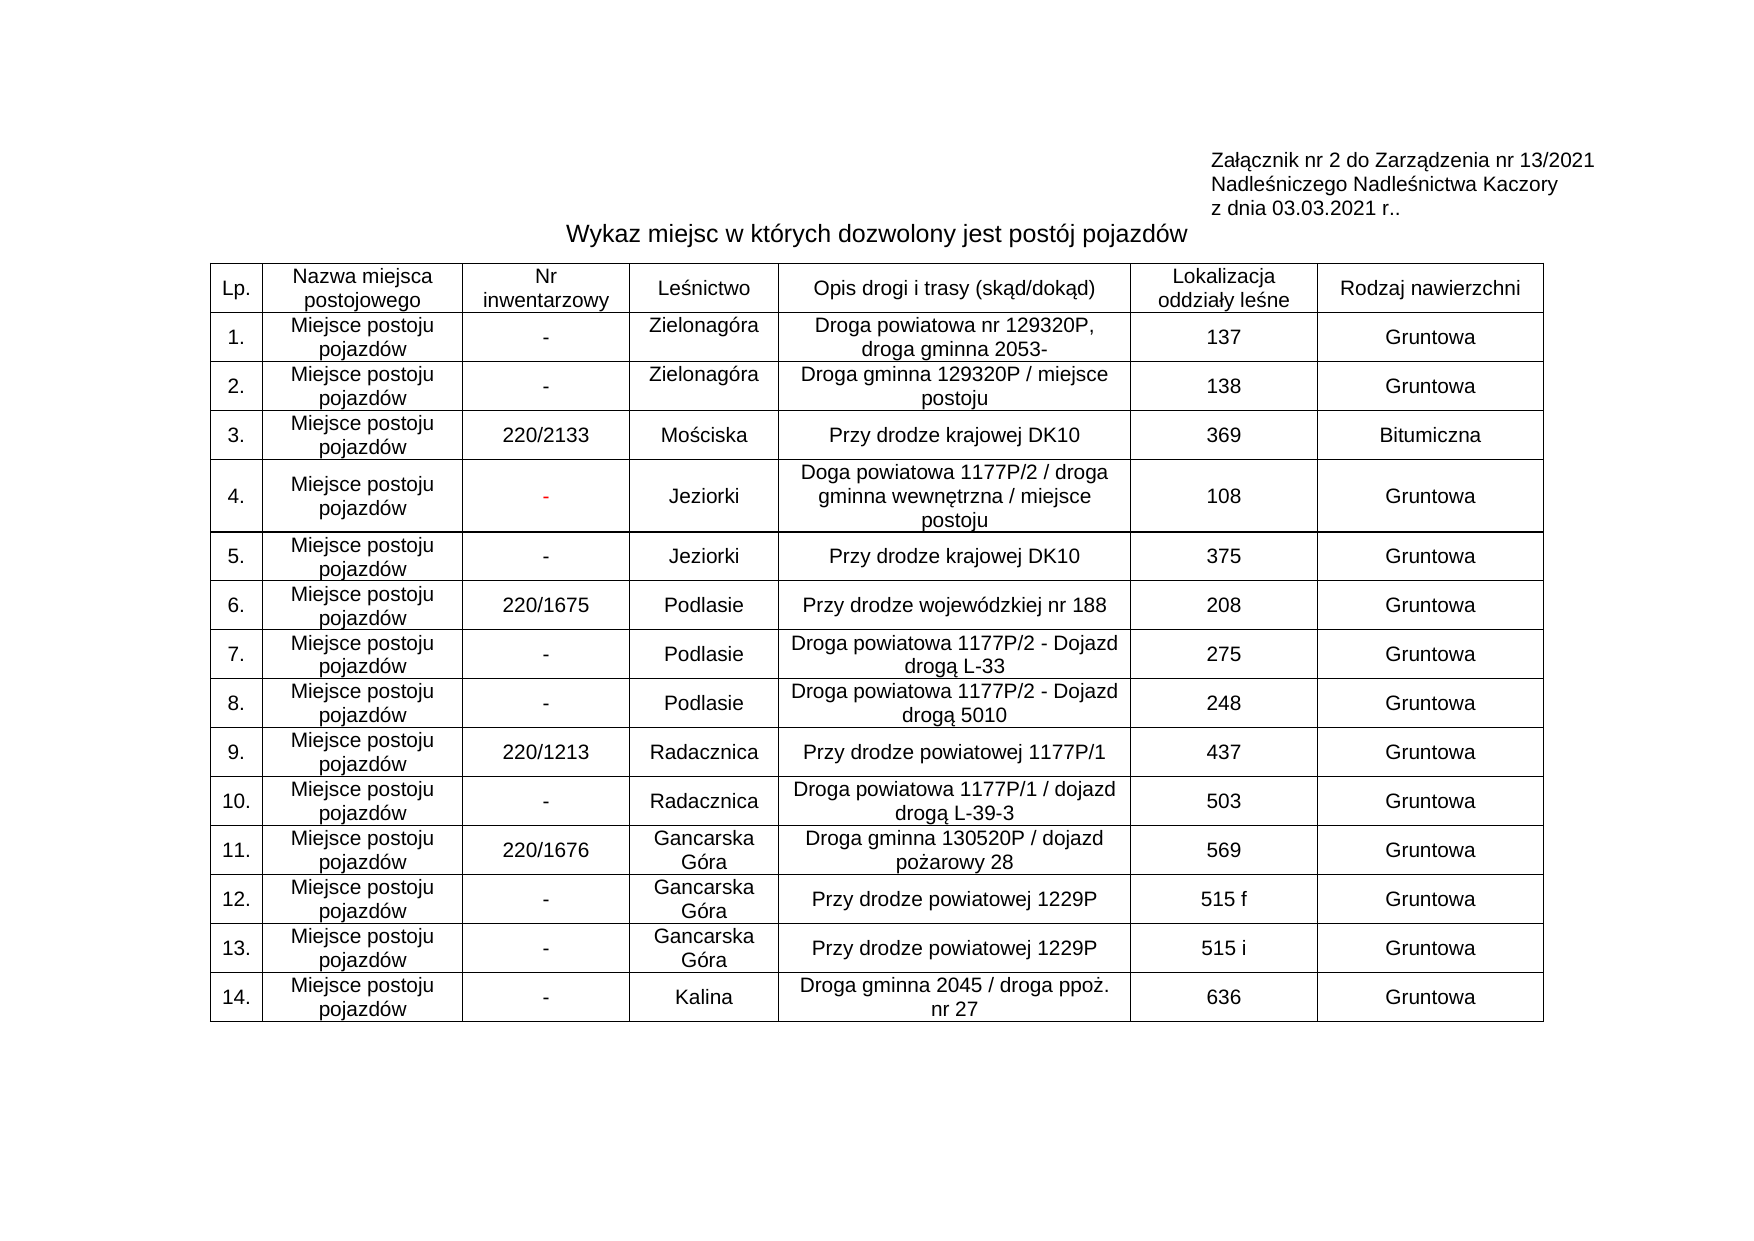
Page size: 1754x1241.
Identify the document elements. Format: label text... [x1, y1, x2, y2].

table_header Opis drogi i trasy (skąd/dokąd) [779, 264, 1130, 312]
table_cell Gruntowa [1318, 313, 1543, 361]
table_cell 6. [211, 581, 262, 629]
table_cell - [463, 533, 629, 580]
table_cell Miejsce postoju pojazdów [263, 679, 462, 727]
table_cell 437 [1131, 728, 1317, 776]
table_cell Gruntowa [1318, 679, 1543, 727]
table_cell 10. [211, 777, 262, 825]
table_cell - [463, 679, 629, 727]
table_cell 13. [211, 924, 262, 972]
text Nadleśniczego Nadleśnictwa Kaczory [1196, 172, 1606, 196]
table_cell Gancarska Góra [630, 826, 778, 874]
table_cell Miejsce postoju pojazdów [263, 875, 462, 923]
table_cell - [463, 924, 629, 972]
table_cell 515 i [1131, 924, 1317, 972]
text Załącznik nr 2 do Zarządzenia nr 13/2021 [1196, 148, 1606, 172]
table_cell 220/2133 [463, 411, 629, 458]
table_cell Kalina [630, 973, 778, 1021]
table_cell Jeziorki [630, 460, 778, 531]
table_cell 208 [1131, 581, 1317, 629]
table_cell 369 [1131, 411, 1317, 458]
table_cell Gruntowa [1318, 728, 1543, 776]
table_cell Miejsce postoju pojazdów [263, 973, 462, 1021]
table_cell 220/1676 [463, 826, 629, 874]
table_cell Przy drodze powiatowej 1229P [779, 924, 1130, 972]
table_cell Podlasie [630, 630, 778, 678]
table_cell Przy drodze wojewódzkiej nr 188 [779, 581, 1130, 629]
table_cell Droga powiatowa 1177P/2 - Dojazd drogą 5010 [779, 679, 1130, 727]
table_cell - [463, 630, 629, 678]
table_cell Gancarska Góra [630, 924, 778, 972]
table_cell Doga powiatowa 1177P/2 / droga gminna wewnętrzna / miejsce postoju [779, 460, 1130, 531]
table_cell Droga powiatowa nr 129320P, droga gminna 2053- [779, 313, 1130, 361]
table_cell 14. [211, 973, 262, 1021]
table_cell 108 [1131, 460, 1317, 531]
table_cell 220/1213 [463, 728, 629, 776]
table_cell Przy drodze krajowej DK10 [779, 533, 1130, 580]
table_cell - [463, 313, 629, 361]
table_cell 220/1675 [463, 581, 629, 629]
table_cell Droga gminna 2045 / droga ppoż. nr 27 [779, 973, 1130, 1021]
table_cell 248 [1131, 679, 1317, 727]
table_cell Miejsce postoju pojazdów [263, 533, 462, 580]
table_cell Droga powiatowa 1177P/2 - Dojazd drogą L-33 [779, 630, 1130, 678]
table_cell Miejsce postoju pojazdów [263, 362, 462, 409]
table_cell 5. [211, 533, 262, 580]
table_header Nr inwentarzowy [463, 264, 629, 312]
table_cell Podlasie [630, 679, 778, 727]
table_cell Gruntowa [1318, 875, 1543, 923]
table_cell Przy drodze powiatowej 1229P [779, 875, 1130, 923]
table_cell 1. [211, 313, 262, 361]
table_cell 375 [1131, 533, 1317, 580]
table_cell 11. [211, 826, 262, 874]
table_cell 636 [1131, 973, 1317, 1021]
table_header Lp. [211, 264, 262, 312]
table_cell Przy drodze powiatowej 1177P/1 [779, 728, 1130, 776]
table_cell Podlasie [630, 581, 778, 629]
table_cell Gruntowa [1318, 581, 1543, 629]
table_cell 275 [1131, 630, 1317, 678]
table_cell Bitumiczna [1318, 411, 1543, 458]
table_cell Miejsce postoju pojazdów [263, 924, 462, 972]
table_cell Gruntowa [1318, 460, 1543, 531]
table_cell Gruntowa [1318, 533, 1543, 580]
table_header Lokalizacja oddziały leśne [1131, 264, 1317, 312]
table_cell Radacznica [630, 728, 778, 776]
table_cell Miejsce postoju pojazdów [263, 728, 462, 776]
table_cell Miejsce postoju pojazdów [263, 313, 462, 361]
table_header Nazwa miejsca postojowego [263, 264, 462, 312]
table_cell 9. [211, 728, 262, 776]
table_cell Zielonagóra [630, 362, 778, 409]
table_cell Miejsce postoju pojazdów [263, 630, 462, 678]
table_cell - [463, 460, 629, 531]
table_cell Droga gminna 129320P / miejsce postoju [779, 362, 1130, 409]
table_cell Gruntowa [1318, 777, 1543, 825]
table_cell 503 [1131, 777, 1317, 825]
table_cell - [463, 777, 629, 825]
table_cell - [463, 973, 629, 1021]
table_cell Mościska [630, 411, 778, 458]
table_cell Zielonagóra [630, 313, 778, 361]
table_cell Gruntowa [1318, 924, 1543, 972]
table_header Rodzaj nawierzchni [1318, 264, 1543, 312]
text z dnia 03.03.2021 r.. [1196, 196, 1606, 219]
table_cell Gruntowa [1318, 826, 1543, 874]
table_cell Gancarska Góra [630, 875, 778, 923]
table_cell 137 [1131, 313, 1317, 361]
table_cell Droga gminna 130520P / dojazd pożarowy 28 [779, 826, 1130, 874]
table_cell 569 [1131, 826, 1317, 874]
table_cell Gruntowa [1318, 362, 1543, 409]
table_cell Miejsce postoju pojazdów [263, 460, 462, 531]
table_cell Gruntowa [1318, 973, 1543, 1021]
table_cell Miejsce postoju pojazdów [263, 581, 462, 629]
table_cell 12. [211, 875, 262, 923]
table_cell Miejsce postoju pojazdów [263, 826, 462, 874]
table_cell - [463, 875, 629, 923]
table_cell Miejsce postoju pojazdów [263, 777, 462, 825]
table_cell 7. [211, 630, 262, 678]
table_cell 3. [211, 411, 262, 458]
table_cell 8. [211, 679, 262, 727]
text Wykaz miejsc w których dozwolony jest postój pojazdów [148, 219, 1606, 248]
table_cell Jeziorki [630, 533, 778, 580]
table_cell - [463, 362, 629, 409]
table_cell Przy drodze krajowej DK10 [779, 411, 1130, 458]
table_cell 2. [211, 362, 262, 409]
table_cell Miejsce postoju pojazdów [263, 411, 462, 458]
table_cell 515 f [1131, 875, 1317, 923]
table_cell 4. [211, 460, 262, 531]
table_header Leśnictwo [630, 264, 778, 312]
table_cell 138 [1131, 362, 1317, 409]
table_cell Radacznica [630, 777, 778, 825]
table_cell Gruntowa [1318, 630, 1543, 678]
table_cell Droga powiatowa 1177P/1 / dojazd drogą L-39-3 [779, 777, 1130, 825]
